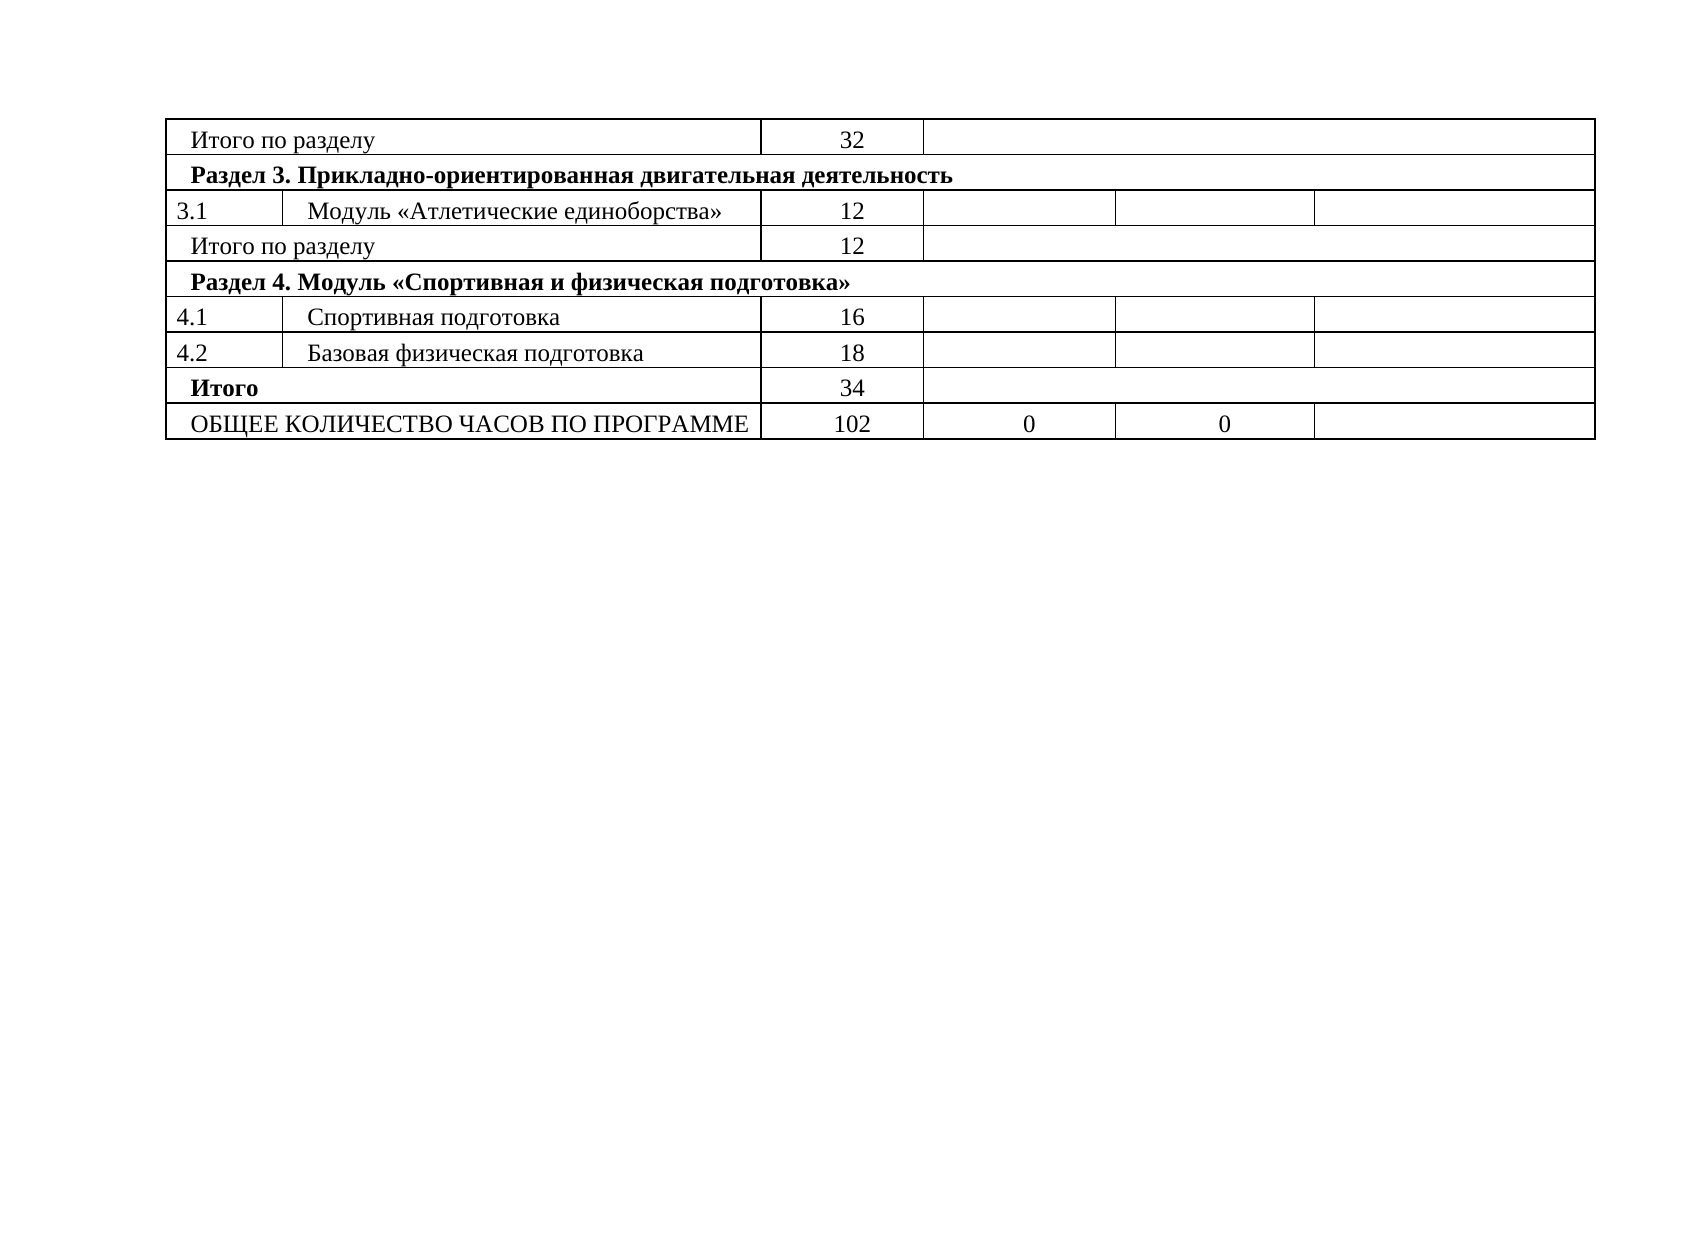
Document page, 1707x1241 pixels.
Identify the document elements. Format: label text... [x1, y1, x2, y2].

table_cell [924, 333, 1115, 367]
table_cell [924, 368, 1594, 402]
table_cell Модуль «Атлетические единоборства» [283, 191, 760, 225]
table_cell 3.1 [167, 191, 282, 225]
table_cell [1116, 297, 1314, 331]
table_cell 4.1 [167, 297, 282, 331]
table_cell 18 [762, 333, 923, 367]
table_cell [1315, 191, 1594, 225]
table_cell Итого [167, 368, 760, 402]
table_cell Базовая физическая подготовка [283, 333, 760, 367]
table_cell Раздел 3. Прикладно-ориентированная двигательная деятельность [167, 155, 1594, 189]
table_cell Итого по разделу [167, 120, 760, 154]
table_cell 0 [1116, 404, 1314, 438]
table_cell 102 [762, 404, 923, 438]
table_cell 32 [762, 120, 923, 154]
table_cell 12 [762, 191, 923, 225]
table_cell [924, 297, 1115, 331]
table_cell [924, 191, 1115, 225]
table_cell [1116, 333, 1314, 367]
table_cell 0 [924, 404, 1115, 438]
table_cell [1315, 404, 1594, 438]
table_cell 34 [762, 368, 923, 402]
table_cell 12 [762, 226, 923, 260]
table_cell [924, 120, 1594, 154]
table_cell [1315, 297, 1594, 331]
table_cell ОБЩЕЕ КОЛИЧЕСТВО ЧАСОВ ПО ПРОГРАММЕ [167, 404, 760, 438]
table_cell Раздел 4. Модуль «Спортивная и физическая подготовка» [167, 262, 1594, 296]
table_cell 4.2 [167, 333, 282, 367]
table_cell Спортивная подготовка [283, 297, 760, 331]
table_cell [1116, 191, 1314, 225]
table_cell [924, 226, 1594, 260]
table_cell 16 [762, 297, 923, 331]
table_cell Итого по разделу [167, 226, 760, 260]
table_cell [1315, 333, 1594, 367]
